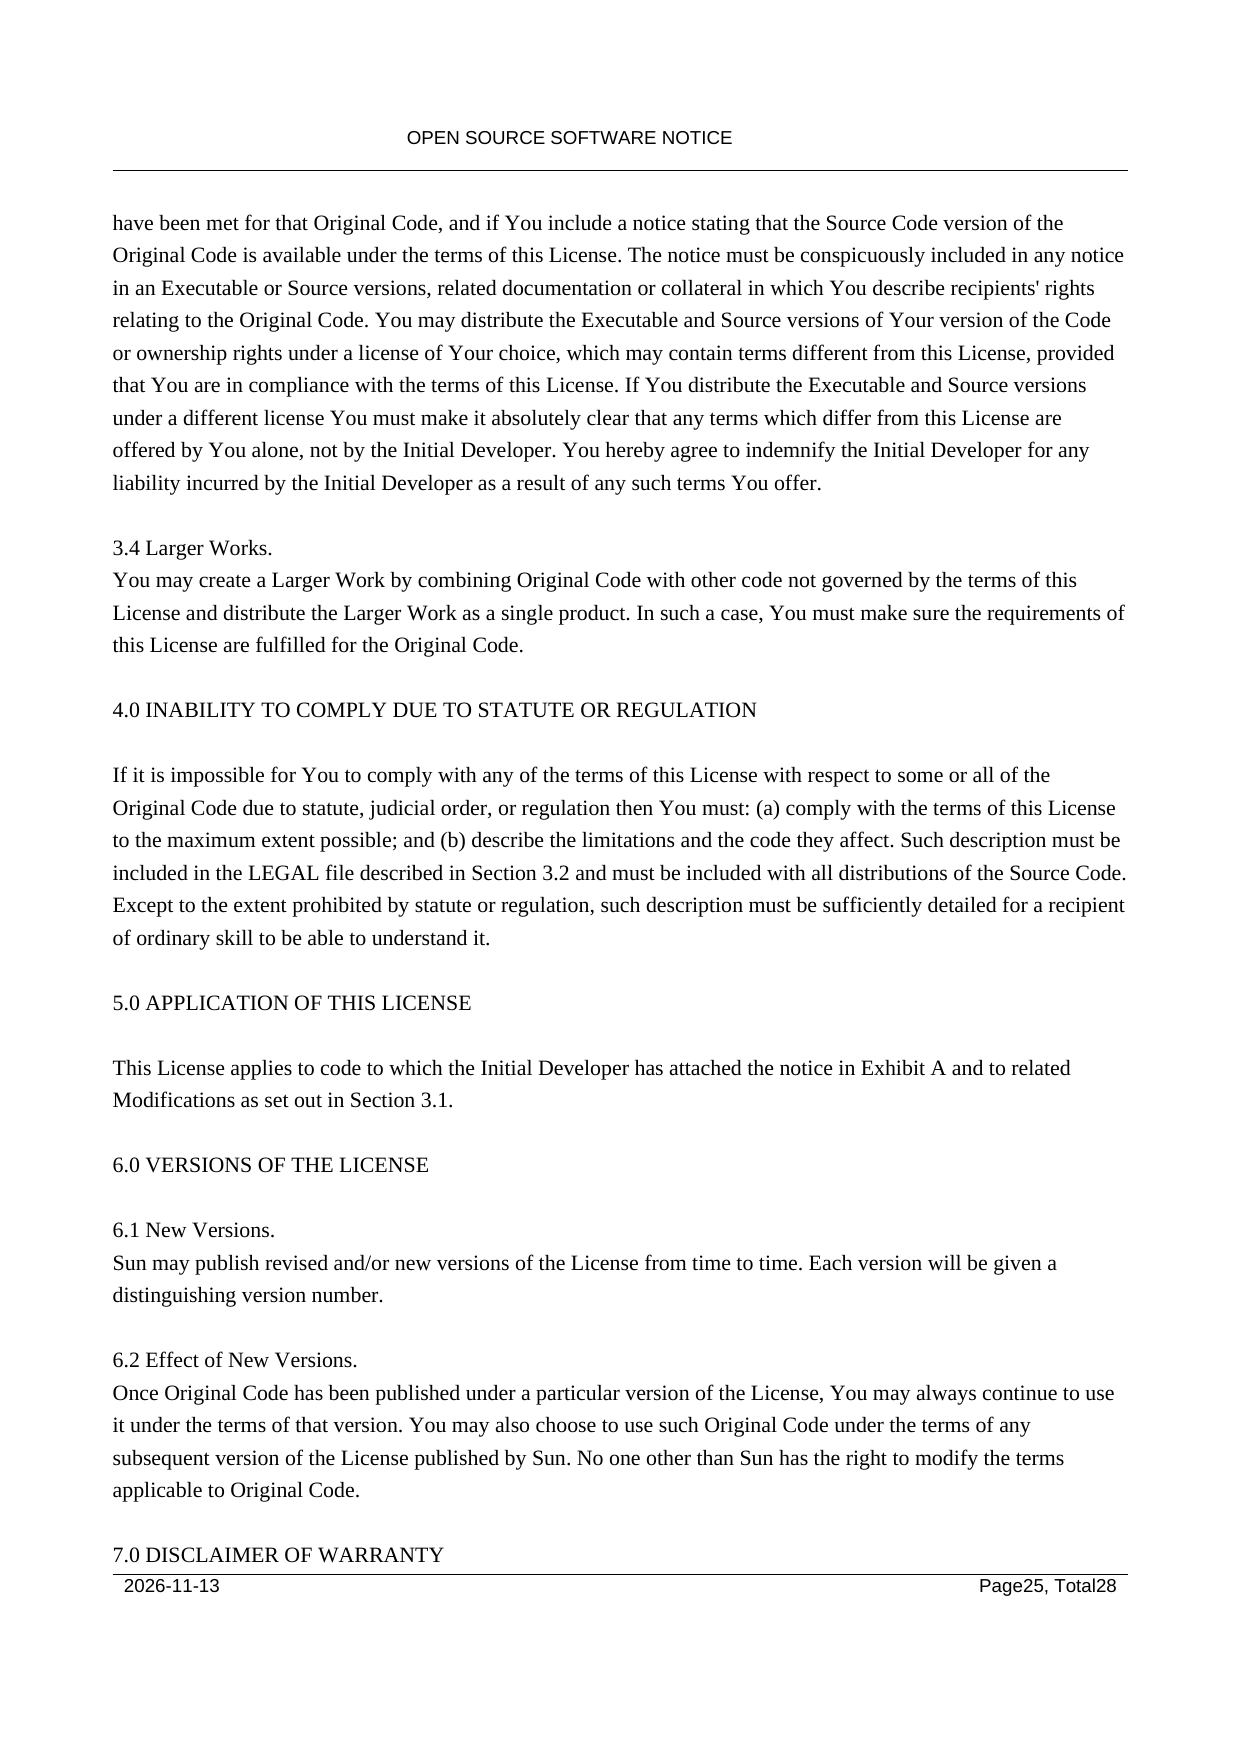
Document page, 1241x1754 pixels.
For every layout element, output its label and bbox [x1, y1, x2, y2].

text [112, 206, 1128, 1571]
